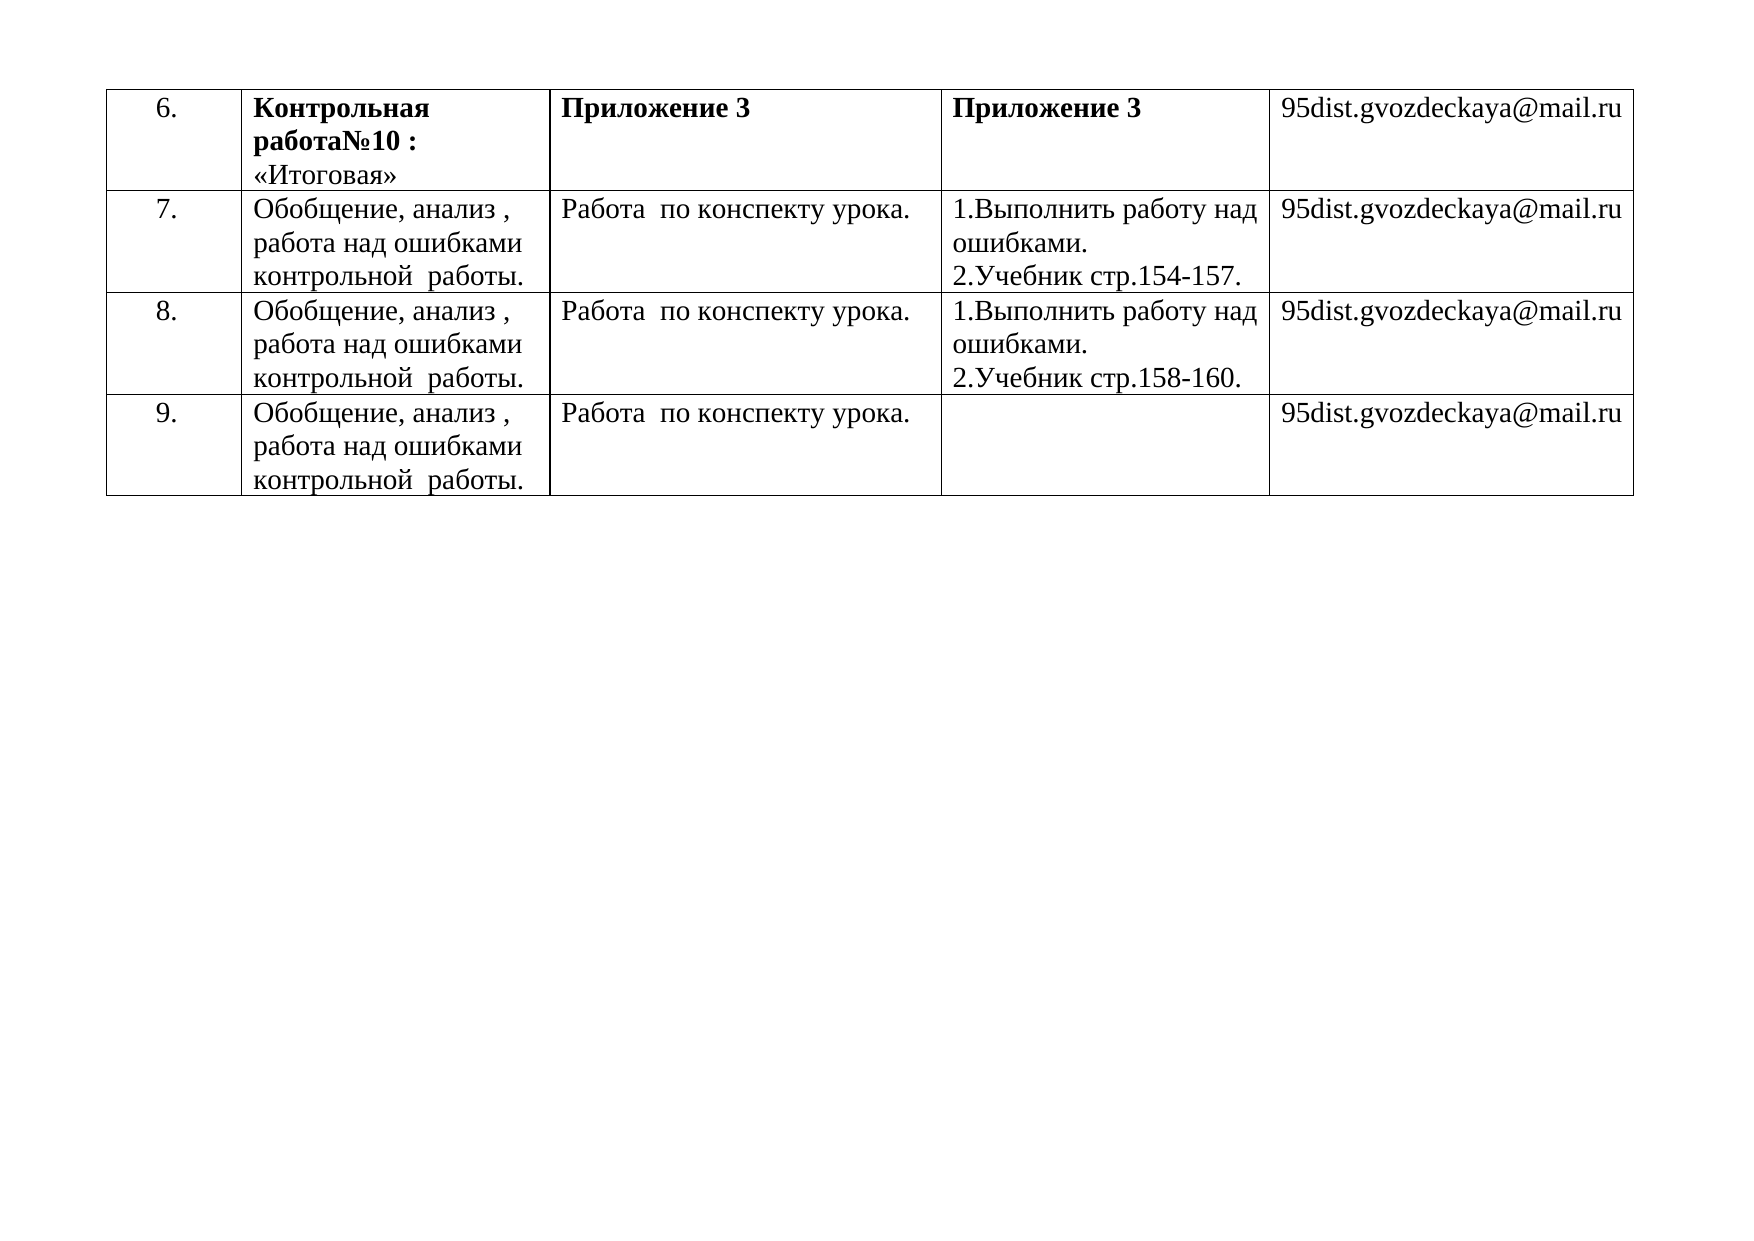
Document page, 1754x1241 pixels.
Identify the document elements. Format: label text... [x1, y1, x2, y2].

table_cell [1270, 90, 1633, 190]
table_cell Приложение 3 [551, 90, 941, 190]
table_cell Работа по конспекту урока. [551, 191, 941, 292]
table_cell [107, 90, 241, 190]
table_cell Обобщение, анализ , работа над ошибками контрольной работы. [242, 395, 549, 495]
table_cell Приложение 3 [942, 90, 1269, 190]
table_cell [107, 293, 241, 394]
table_cell [107, 191, 241, 292]
table_cell 1.Выполнить работу над ошибками. 2.Учебник стр.154-157. [942, 191, 1269, 292]
table_cell Работа по конспекту урока. [551, 395, 941, 495]
table_cell Обобщение, анализ , работа над ошибками контрольной работы. [242, 293, 549, 394]
table_cell Обобщение, анализ , работа над ошибками контрольной работы. [242, 191, 549, 292]
table_cell [942, 395, 1269, 495]
table_cell 95dist.gvozdeckaya@mail.ru [1270, 191, 1633, 292]
table_cell Работа по конспекту урока. [551, 293, 941, 394]
table_cell 95dist.gvozdeckaya@mail.ru [1270, 293, 1633, 394]
table_cell 95dist.gvozdeckaya@mail.ru [1270, 395, 1633, 495]
table_cell Контрольная работа№10 : «Итоговая» [242, 90, 549, 190]
table_cell [107, 395, 241, 495]
table_cell 1.Выполнить работу над ошибками. 2.Учебник стр.158-160. [942, 293, 1269, 394]
